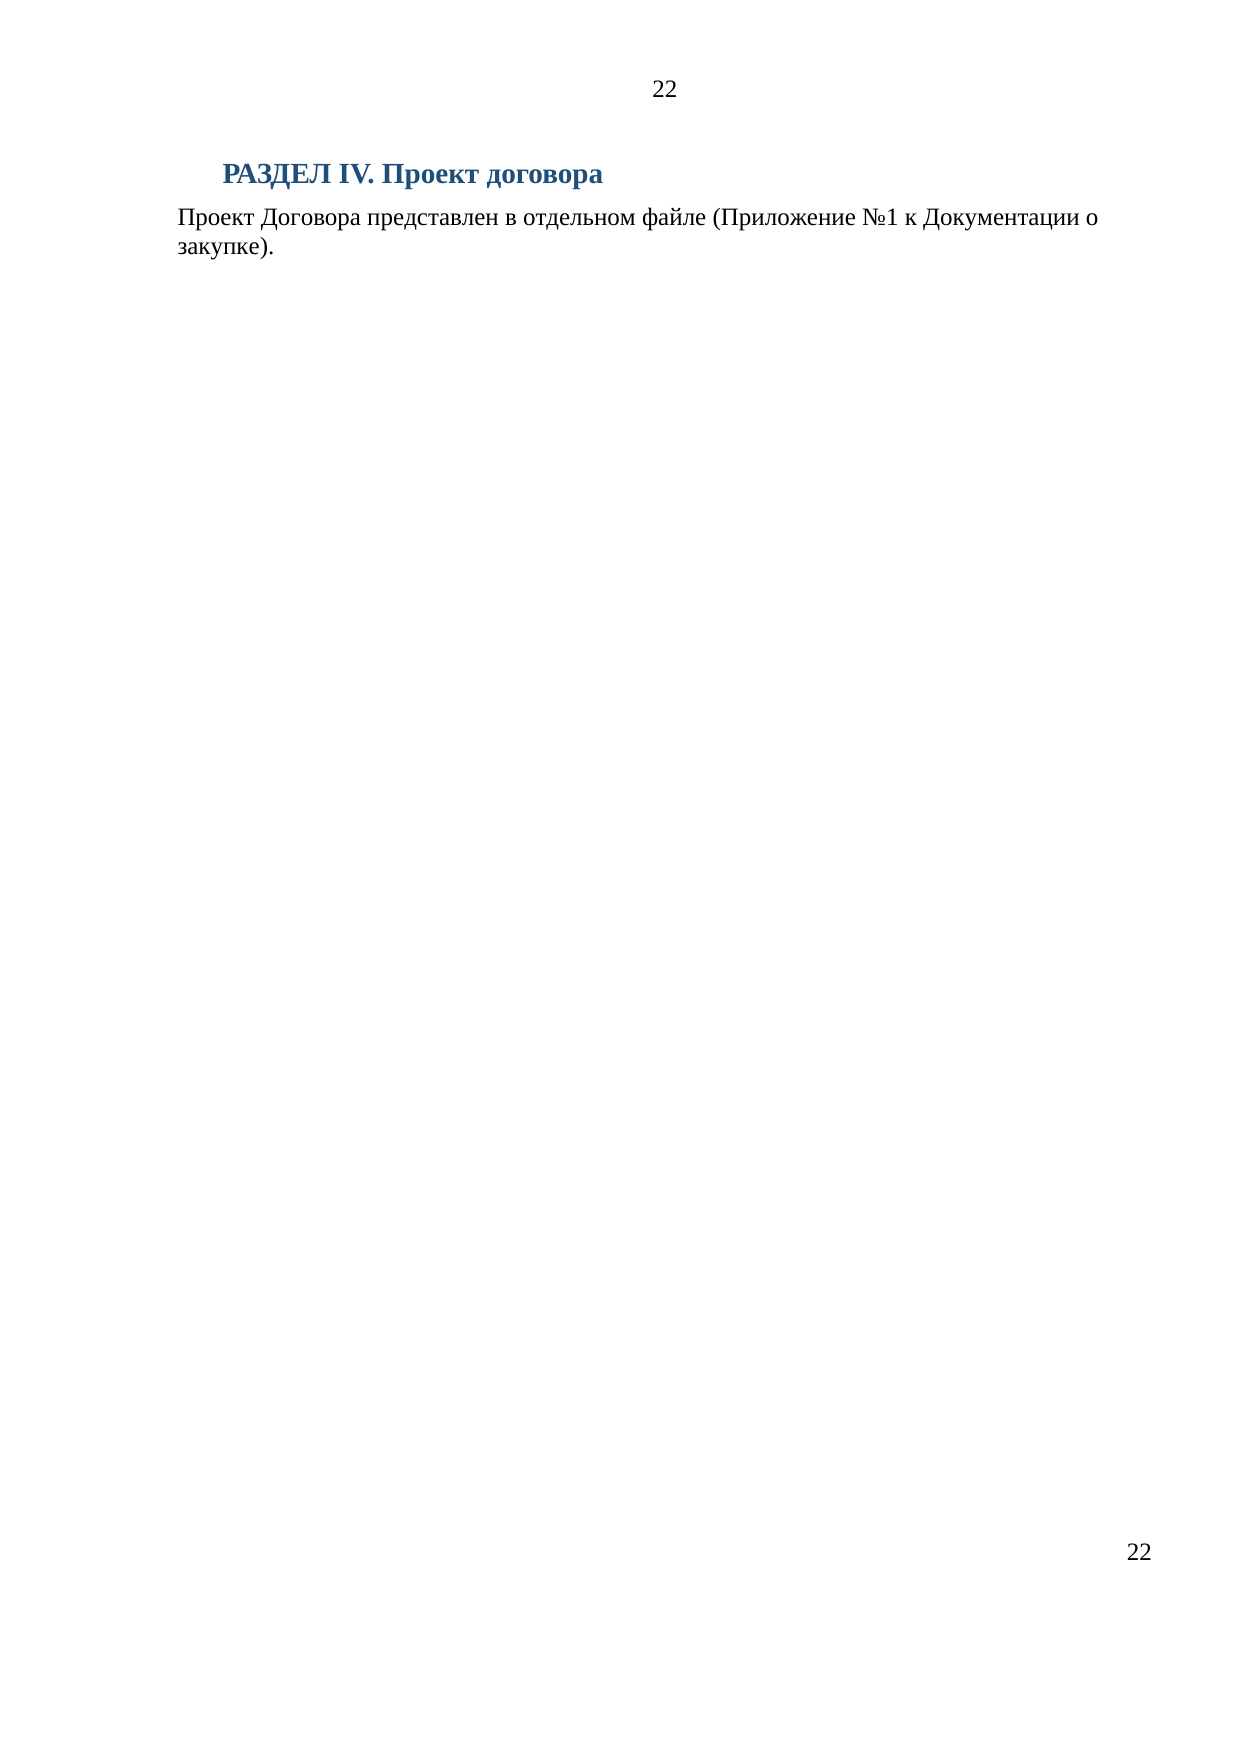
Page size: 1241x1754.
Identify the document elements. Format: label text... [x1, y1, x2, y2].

subtitle РАЗДЕЛ IV. Проект договора [222, 156, 1152, 190]
text Проект Договора представлен в отдельном файле (Приложение №1 к Документации о закупке). [177, 202, 1152, 260]
